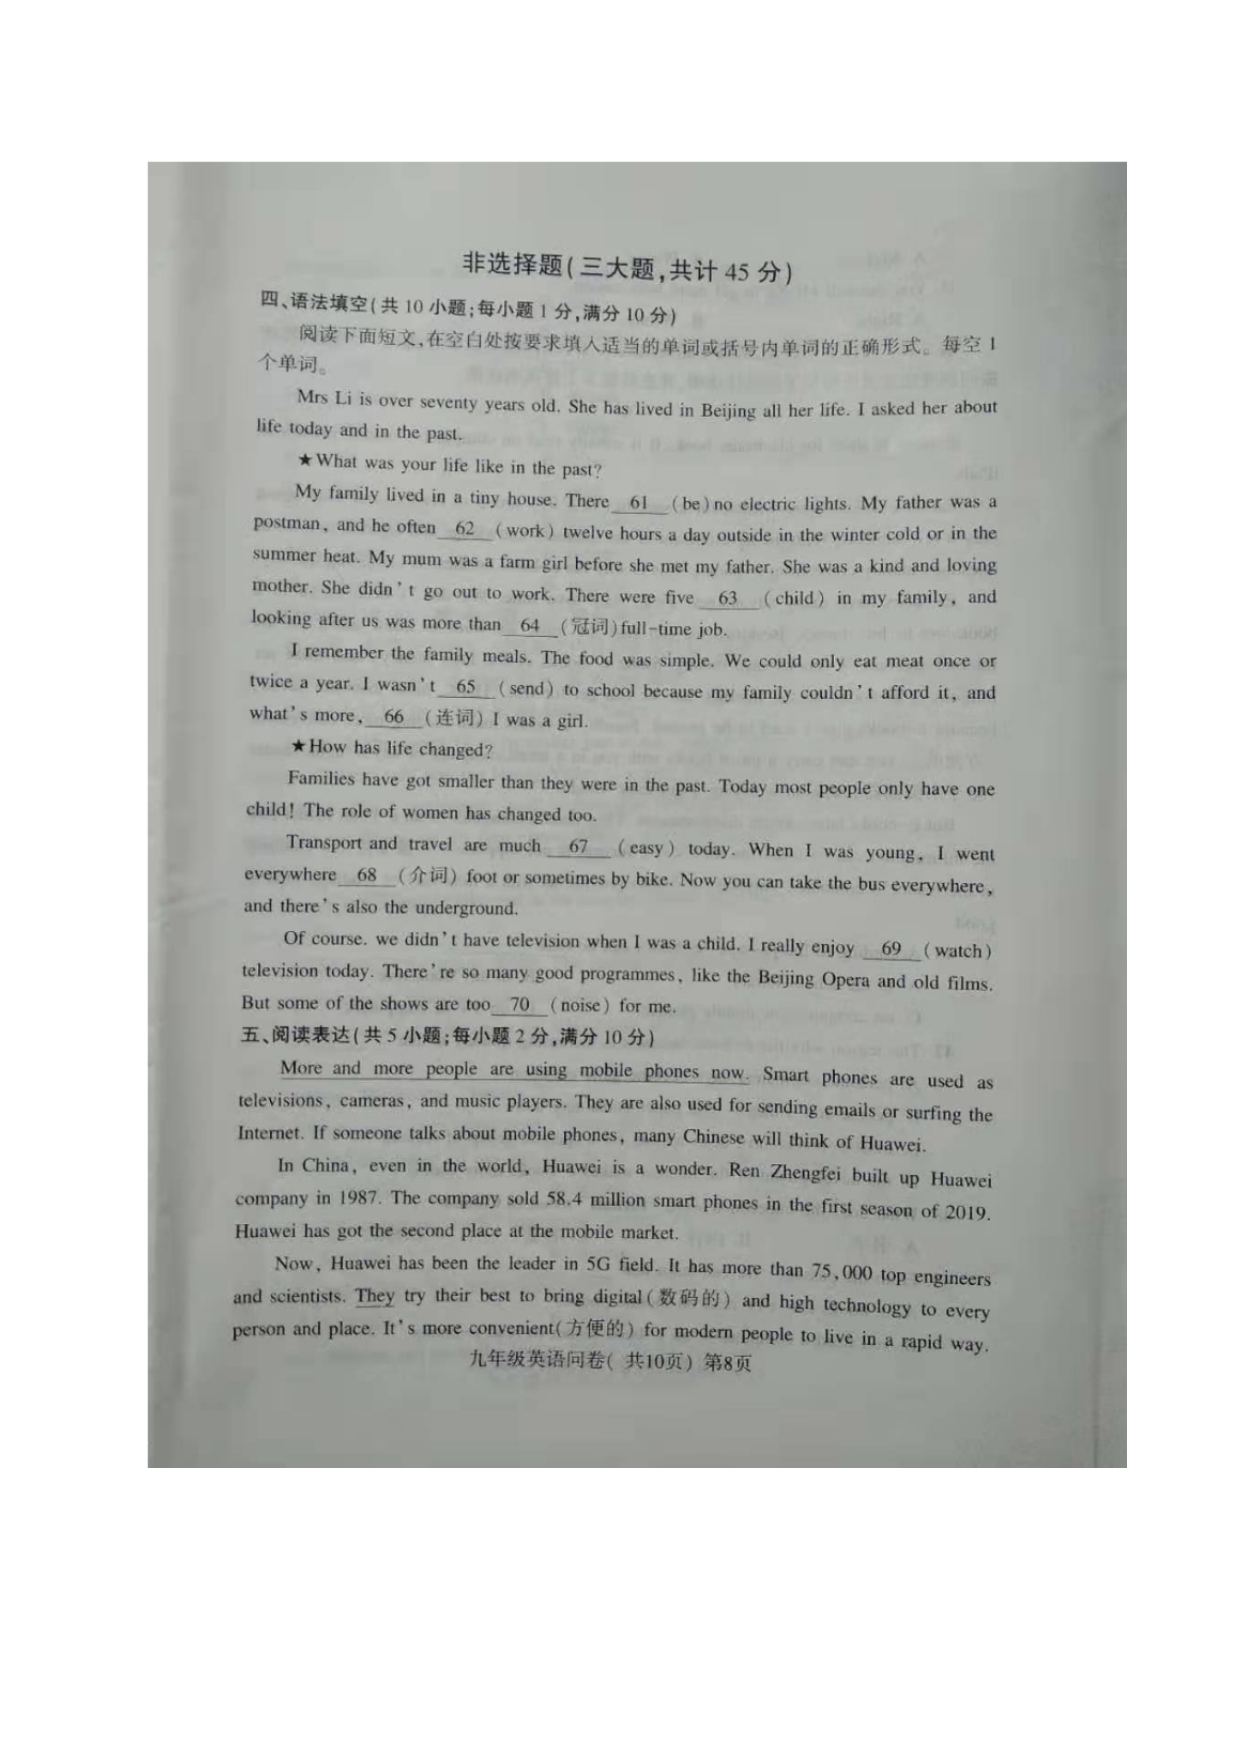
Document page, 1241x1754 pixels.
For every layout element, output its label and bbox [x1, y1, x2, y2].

picture [149, 163, 1127, 1466]
